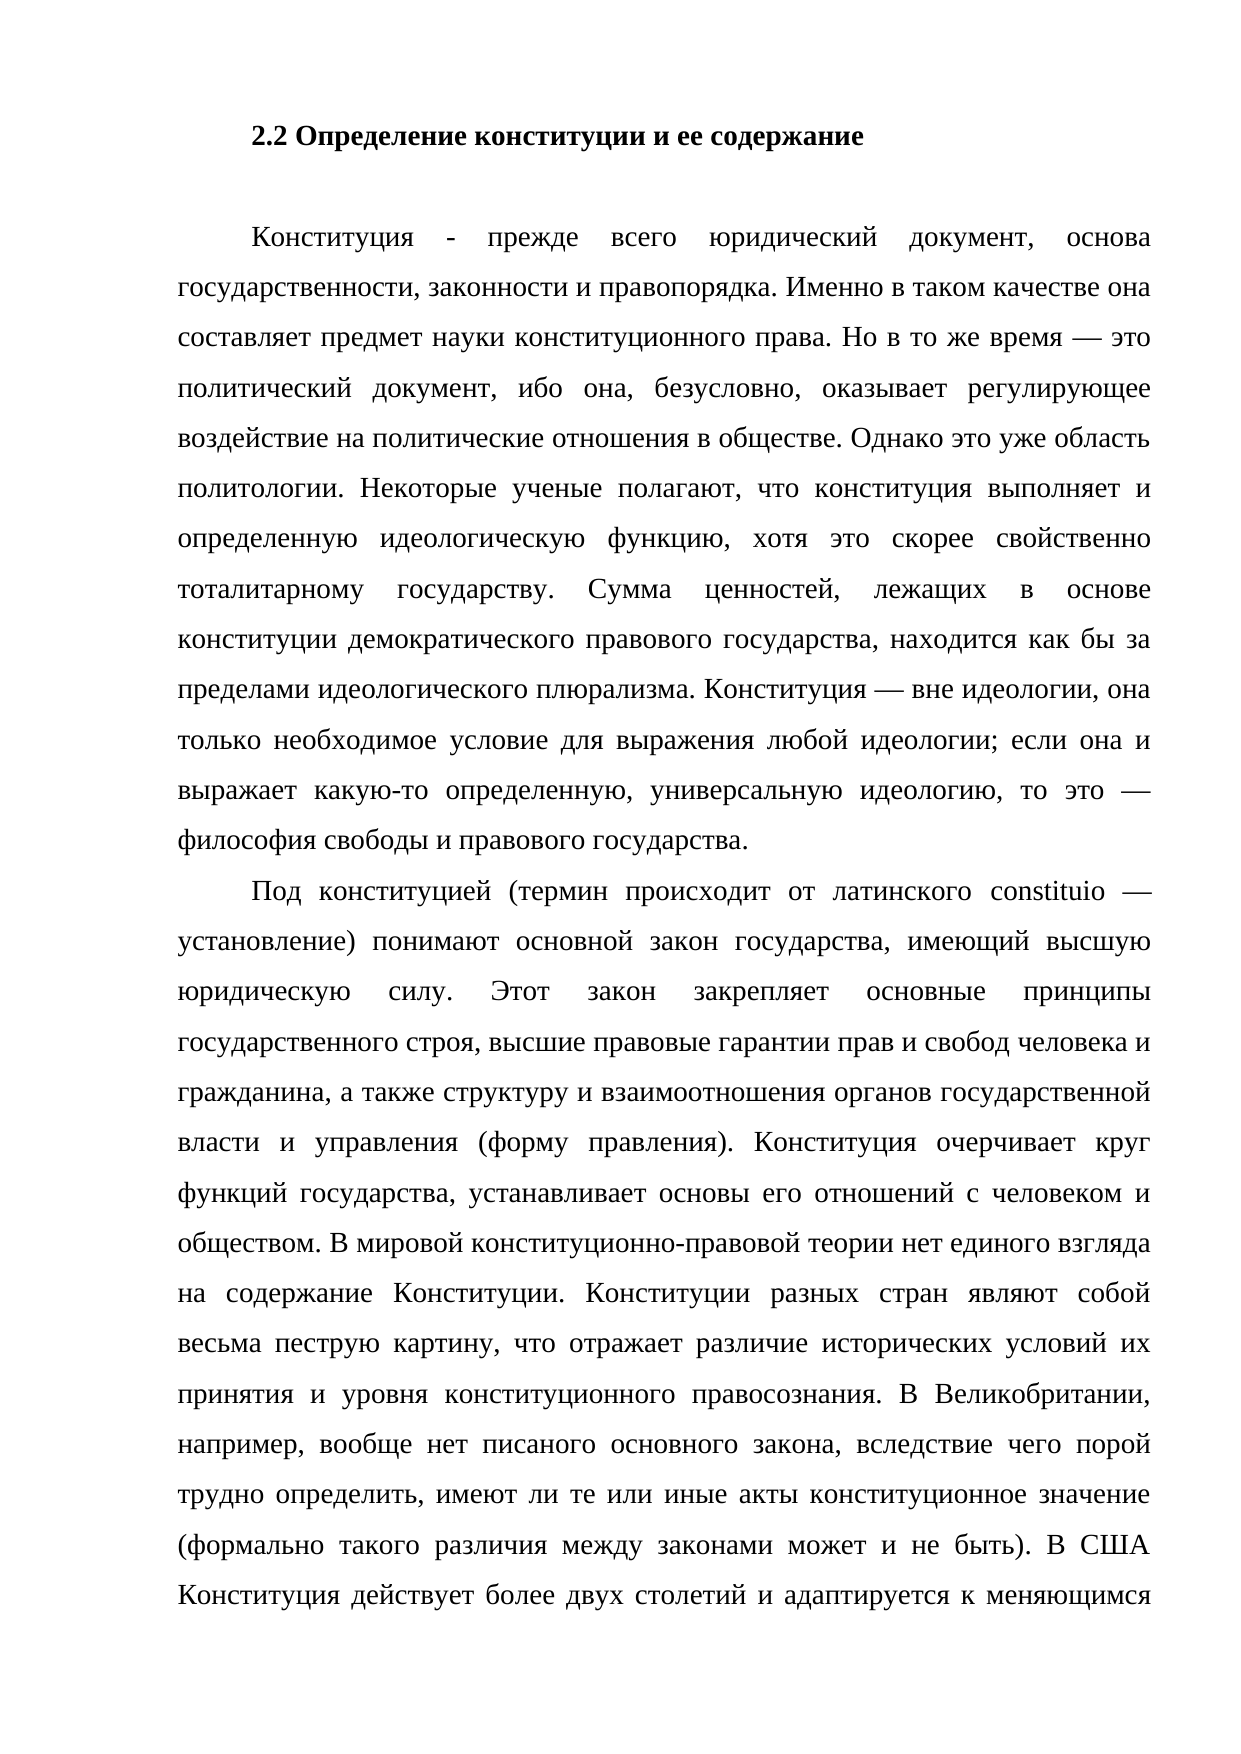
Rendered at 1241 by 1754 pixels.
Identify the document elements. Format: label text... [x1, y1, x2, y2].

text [177, 873, 1152, 1611]
text 2.2 Определение конституции и ее содержание [177, 118, 1152, 152]
text Конституция - прежде всего юридический документ, основа государственности, законности и правопорядка. Именно в таком качестве она составляет предмет науки конституционного права. Но в то же время — это политический документ, ибо она, безусловно, оказывает регулирующее воздействие на политические отношения в обществе. Однако это уже область политологии. Некоторые ученые полагают, что конституция выполняет и определенную идеологическую функцию, хотя это скорее свойственно тоталитарному государству. Сумма ценностей, лежащих в основе конституции демократического правового государства, находится как бы за пределами идеологического плюрализма. Конституция — вне идеологии, она только необходимое условие для выражения любой идеологии; если она и выражает какую-то определенную, универсальную идеологию, то это — философия свободы и правового государства. [177, 219, 1152, 856]
